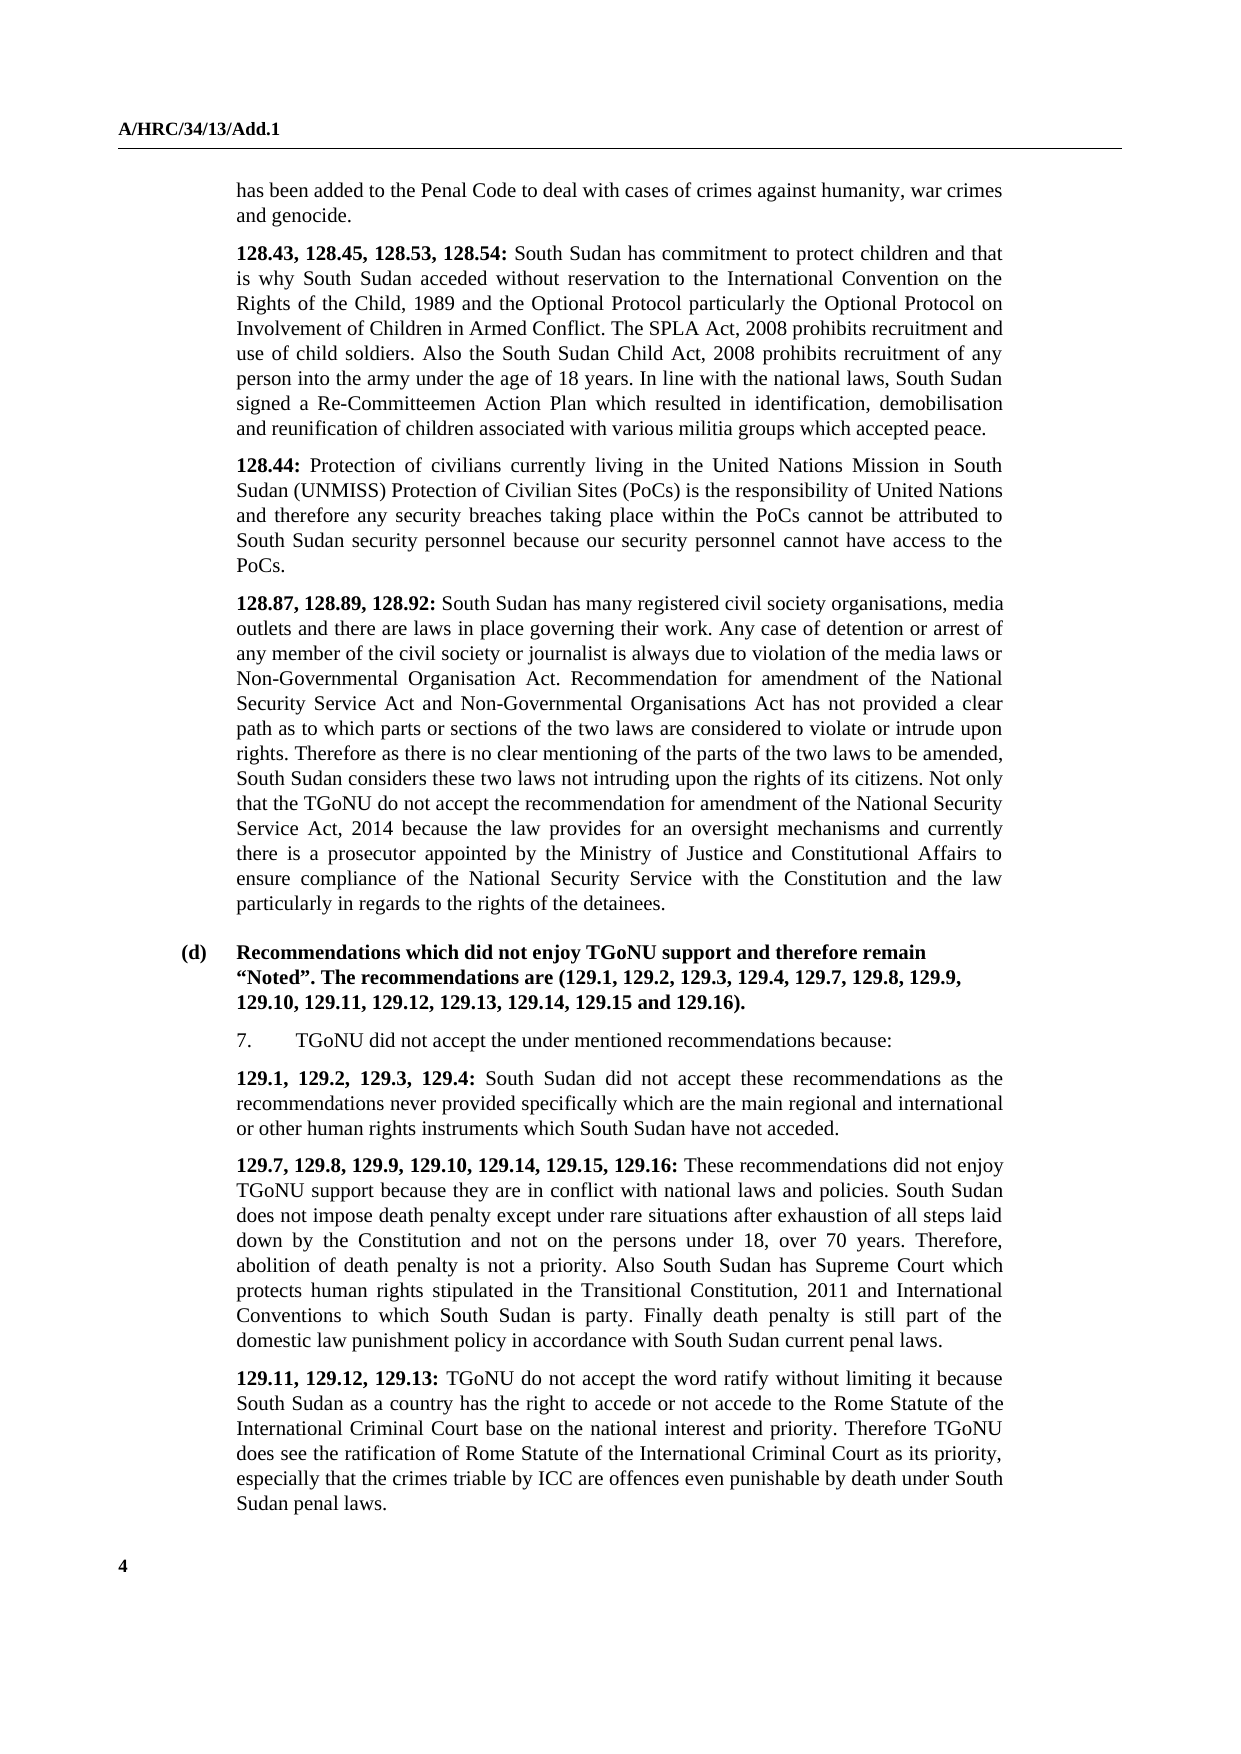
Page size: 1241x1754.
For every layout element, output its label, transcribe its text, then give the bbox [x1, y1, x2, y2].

text 128.43, 128.45, 128.53, 128.54: South Sudan has commitment to protect children and that is why South Sudan acceded without reservation to the International Convention on the Rights of the Child, 1989 and the Optional Protocol particularly the Optional Protocol on Involvement of Children in Armed Conflict. The SPLA Act, 2008 prohibits recruitment and use of child soldiers. Also the South Sudan Child Act, 2008 prohibits recruitment of any person into the army under the age of 18 years. In line with the national laws, South Sudan signed a Re-Committeemen Action Plan which resulted in identification, demobilisation and reunification of children associated with various militia groups which accepted peace. [236, 240, 1004, 440]
text 7. TGoNU did not accept the under mentioned recommendations because: [236, 1027, 1004, 1052]
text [236, 177, 1004, 227]
text 129.7, 129.8, 129.9, 129.10, 129.14, 129.15, 129.16: These recommendations did not enjoy TGoNU support because they are in conflict with national laws and policies. South Sudan does not impose death penalty except under rare situations after exhaustion of all steps laid down by the Constitution and not on the persons under 18, over 70 years. Therefore, abolition of death penalty is not a priority. Also South Sudan has Supreme Court which protects human rights stipulated in the Transitional Constitution, 2011 and International Conventions to which South Sudan is party. Finally death penalty is still part of the domestic law punishment policy in accordance with South Sudan current penal laws. [236, 1152, 1004, 1352]
text 129.11, 129.12, 129.13: TGoNU do not accept the word ratify without limiting it because South Sudan as a country has the right to accede or not accede to the Rome Statute of the International Criminal Court base on the national interest and priority. Therefore TGoNU does see the ratification of Rome Statute of the International Criminal Court as its priority, especially that the crimes triable by ICC are offences even punishable by death under South Sudan penal laws. [236, 1365, 1004, 1515]
text 128.87, 128.89, 128.92: South Sudan has many registered civil society organisations, media outlets and there are laws in place governing their work. Any case of detention or arrest of any member of the civil society or journalist is always due to violation of the media laws or Non-Governmental Organisation Act. Recommendation for amendment of the National Security Service Act and Non-Governmental Organisations Act has not provided a clear path as to which parts or sections of the two laws are considered to violate or intrude upon rights. Therefore as there is no clear mentioning of the parts of the two laws to be amended, South Sudan considers these two laws not intruding upon the rights of its citizens. Not only that the TGoNU do not accept the recommendation for amendment of the National Security Service Act, 2014 because the law provides for an oversight mechanisms and currently there is a prosecutor appointed by the Ministry of Justice and Constitutional Affairs to ensure compliance of the National Security Service with the Constitution and the law particularly in regards to the rights of the detainees. [236, 590, 1004, 915]
text (d) Recommendations which did not enjoy TGoNU support and therefore remain “Noted”. The recommendations are (129.1, 129.2, 129.3, 129.4, 129.7, 129.8, 129.9, 129.10, 129.11, 129.12, 129.13, 129.14, 129.15 and 129.16). [118, 940, 1004, 1015]
text 128.44: Protection of civilians currently living in the United Nations Mission in South Sudan (UNMISS) Protection of Civilian Sites (PoCs) is the responsibility of United Nations and therefore any security breaches taking place within the PoCs cannot be attributed to South Sudan security personnel because our security personnel cannot have access to the PoCs. [236, 452, 1004, 577]
text 129.1, 129.2, 129.3, 129.4: South Sudan did not accept these recommendations as the recommendations never provided specifically which are the main regional and international or other human rights instruments which South Sudan have not acceded. [236, 1065, 1004, 1140]
